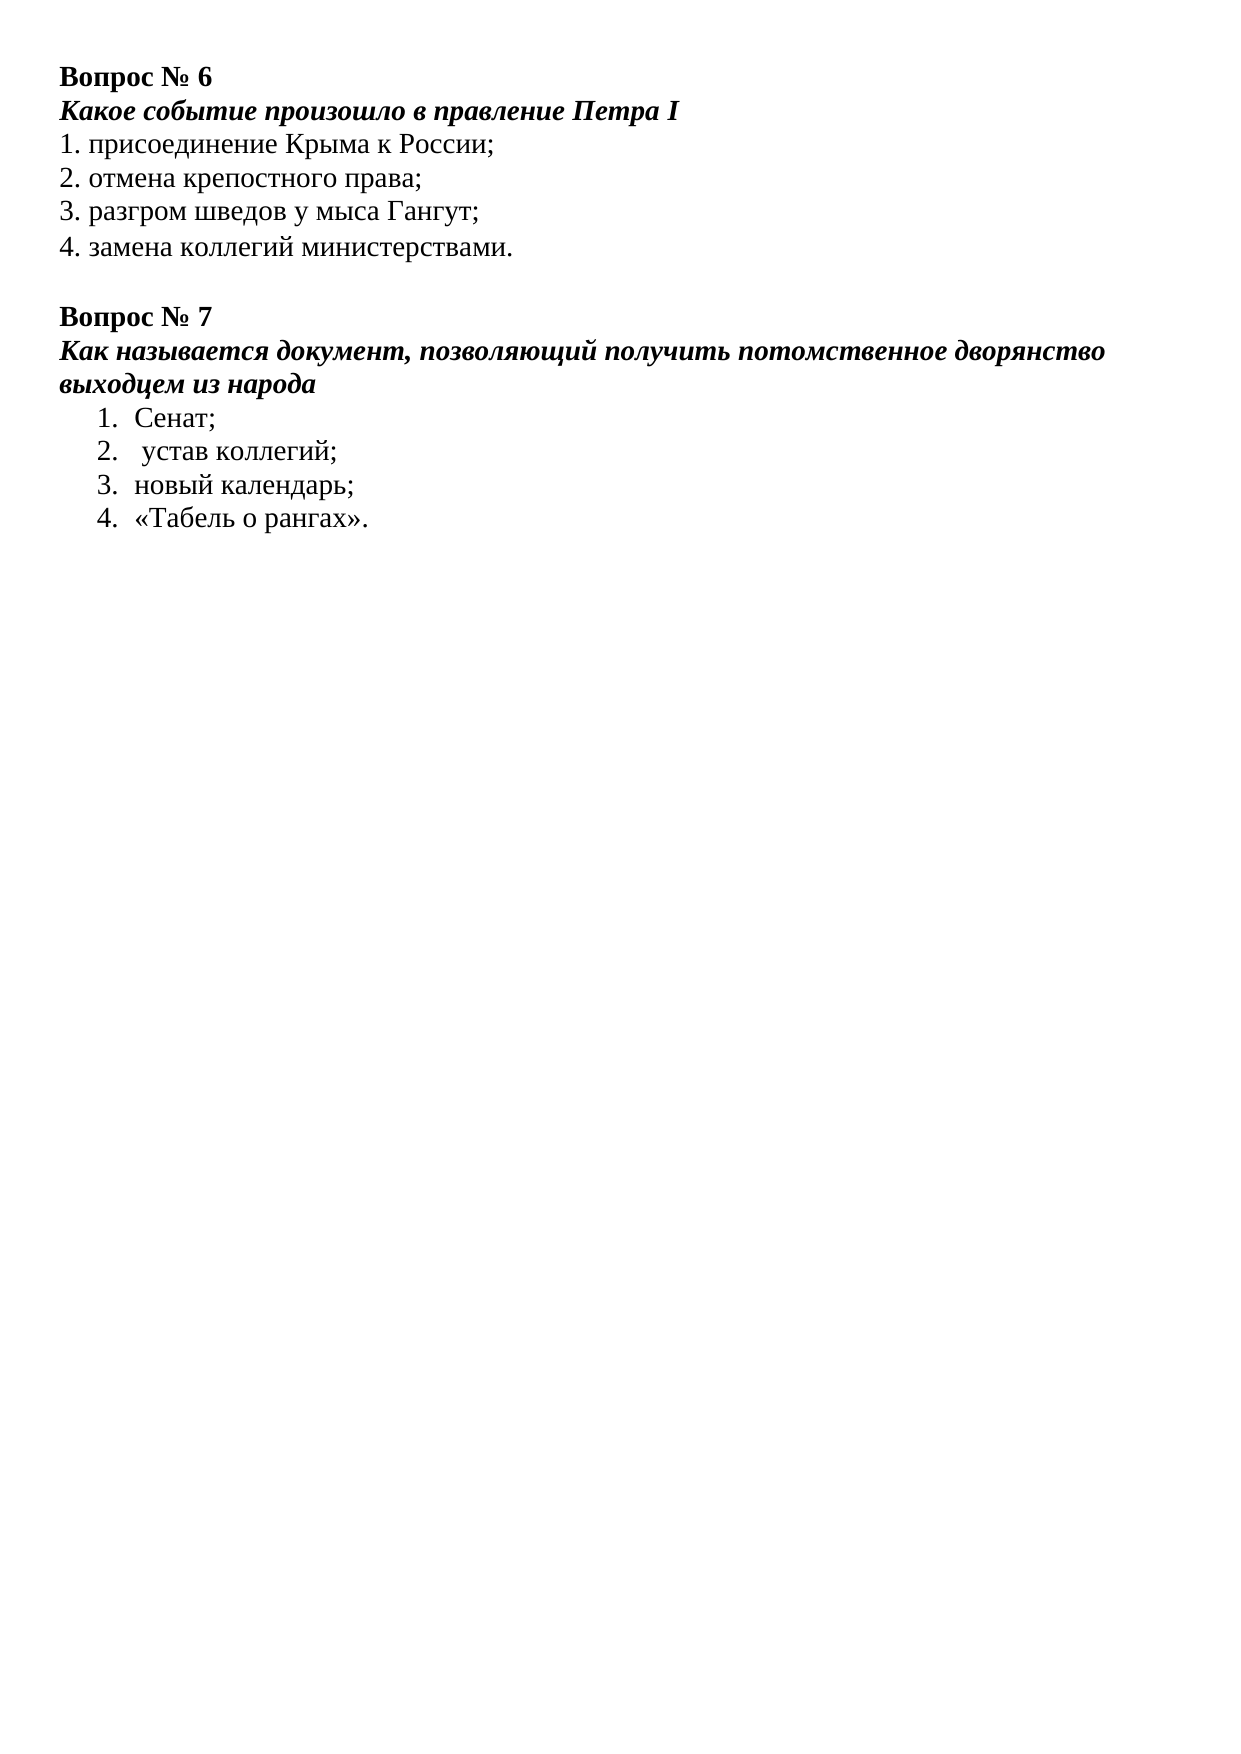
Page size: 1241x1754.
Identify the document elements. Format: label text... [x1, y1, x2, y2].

text 4. замена коллегий министерствами. [59, 229, 1181, 263]
text 1. присоединение Крыма к России; [59, 126, 1181, 160]
list устав коллегий; [97, 433, 1181, 467]
text 3. разгром шведов у мыса Гангут; [59, 193, 1181, 227]
text Вопрос № 6 [59, 59, 1181, 93]
text Какое событие произошло в правление Петра I [59, 93, 1181, 126]
text Как называется документ, позволяющий получить потомственное дворянство выходцем из народа [59, 333, 1181, 400]
list «Табель о рангах». [97, 500, 1181, 534]
list Сенат; [97, 400, 1181, 433]
list новый календарь; [97, 467, 1181, 500]
text 2. отмена крепостного права; [59, 160, 1181, 193]
text Вопрос № 7 [59, 299, 1181, 333]
